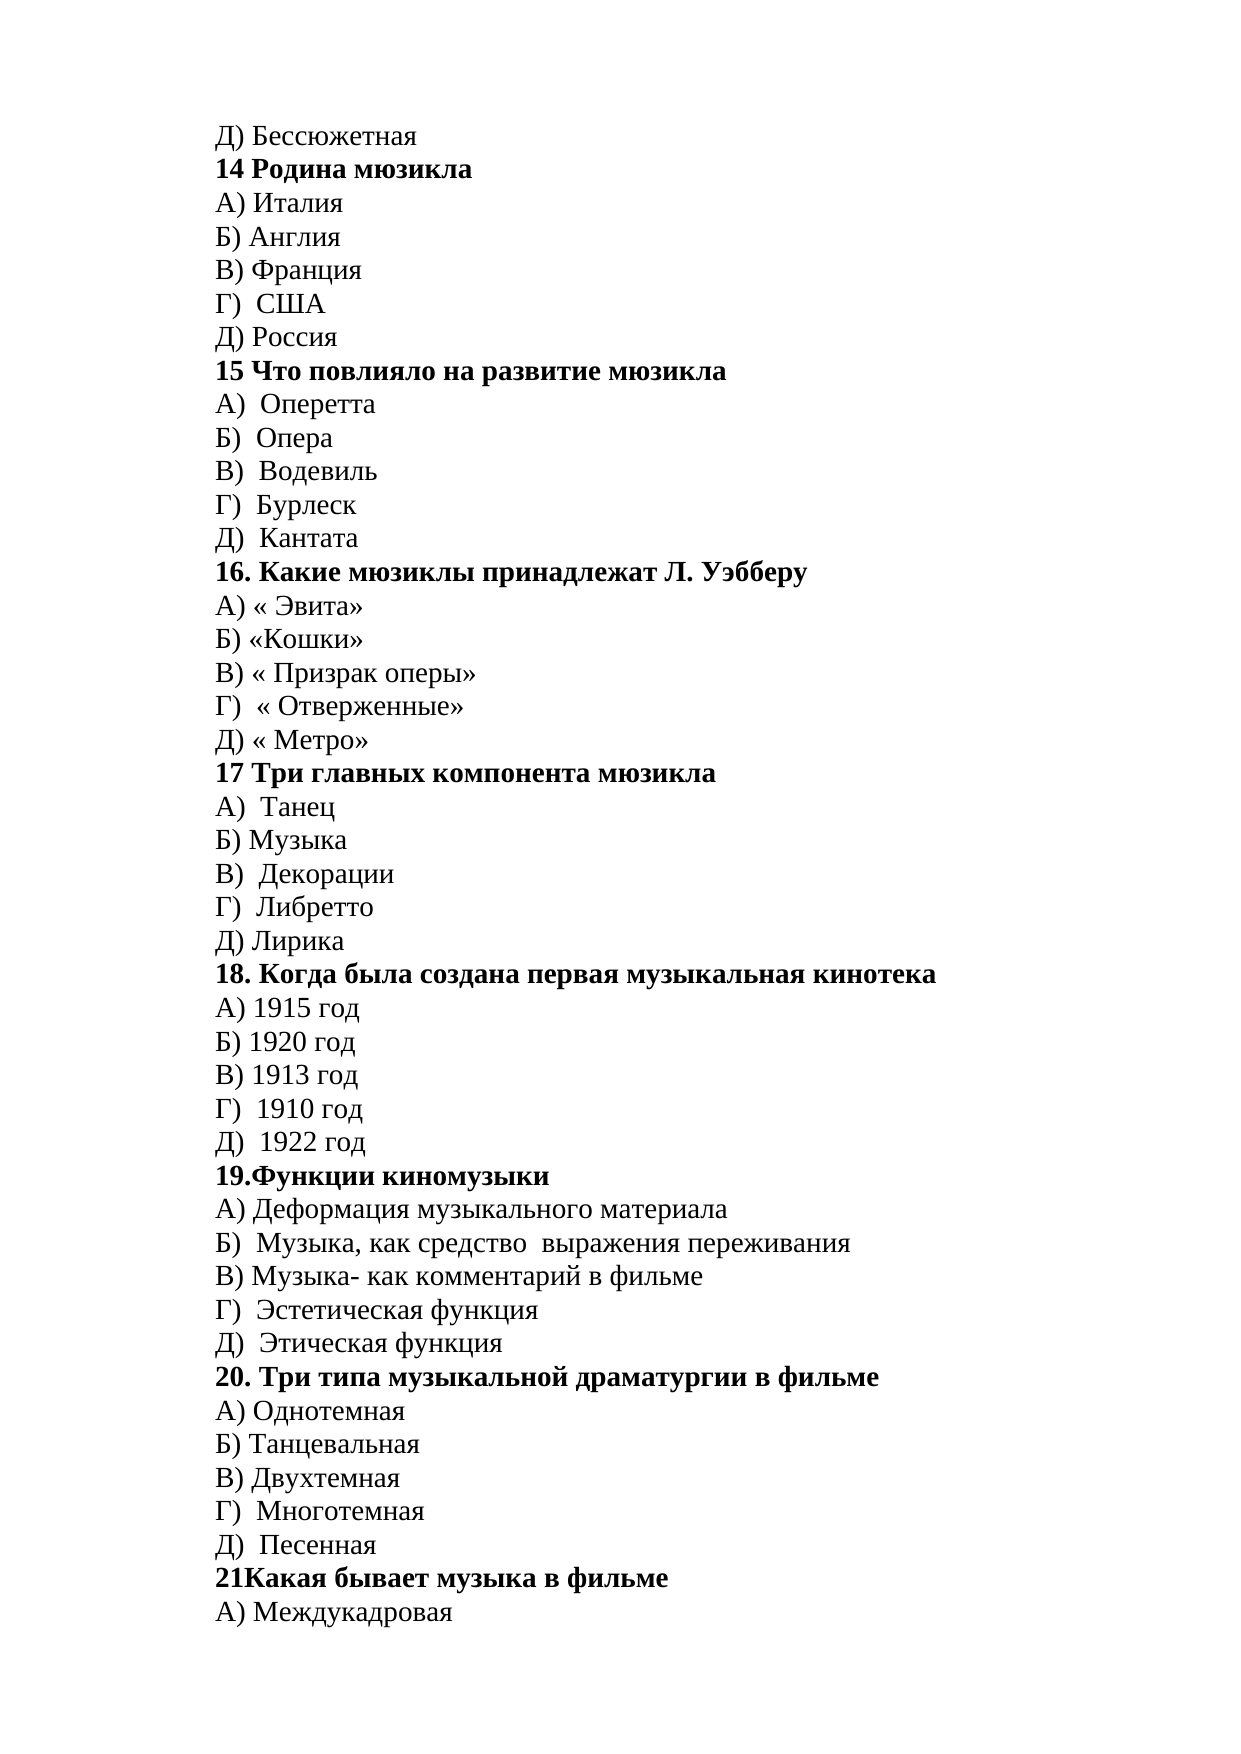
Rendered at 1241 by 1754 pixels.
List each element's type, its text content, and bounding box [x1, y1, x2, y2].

text Б) Музыка, как средство выражения переживания [215, 1225, 1152, 1258]
text В) Франция [215, 252, 1152, 286]
text Г) США [215, 286, 1152, 319]
text А) Однотемная [215, 1393, 1152, 1426]
text Б) 1920 год [215, 1024, 1152, 1057]
text А) « Эвита» [215, 588, 1152, 621]
text Д) Лирика [215, 923, 1152, 957]
text Г) Эстетическая функция [215, 1292, 1152, 1326]
text 18. Когда была создана первая музыкальная кинотека [215, 957, 1152, 990]
text Б) Опера [215, 420, 1152, 453]
text В) 1913 год [215, 1057, 1152, 1091]
text 16. Какие мюзиклы принадлежат Л. Уэбберу [215, 554, 1152, 588]
text 20. Три типа музыкальной драматургии в фильме [215, 1359, 1152, 1393]
text А) 1915 год [215, 990, 1152, 1024]
text Г) 1910 год [215, 1091, 1152, 1124]
text Д) Кантата [215, 521, 1152, 554]
text Б) Танцевальная [215, 1426, 1152, 1460]
text В) Музыка- как комментарий в фильме [215, 1258, 1152, 1292]
text В) Двухтемная [215, 1460, 1152, 1493]
text Д) 1922 год [215, 1124, 1152, 1158]
text Д) « Метро» [215, 722, 1152, 755]
text А) Италия [215, 185, 1152, 219]
text Д) Песенная [215, 1527, 1152, 1560]
text 14 Родина мюзикла [215, 152, 1152, 185]
text А) Танец [215, 789, 1152, 822]
text 21Какая бывает музыка в фильме [215, 1560, 1152, 1594]
text Г) « Отверженные» [215, 688, 1152, 722]
text В) Декорации [215, 856, 1152, 889]
text Г) Либретто [215, 889, 1152, 923]
text В) « Призрак оперы» [215, 655, 1152, 688]
text 17 Три главных компонента мюзикла [215, 755, 1152, 789]
text Б) «Кошки» [215, 621, 1152, 655]
text 19.Функции киномузыки [215, 1158, 1152, 1191]
text Б) Музыка [215, 822, 1152, 856]
text Б) Англия [215, 219, 1152, 252]
text Г) Бурлеск [215, 487, 1152, 521]
text Д) Бессюжетная [215, 118, 1152, 152]
text Г) Многотемная [215, 1493, 1152, 1527]
text 15 Что повлияло на развитие мюзикла [215, 353, 1152, 386]
text А) Оперетта [215, 386, 1152, 420]
text А) Деформация музыкального материала [215, 1191, 1152, 1225]
text В) Водевиль [215, 453, 1152, 487]
text А) Междукадровая [215, 1594, 1152, 1627]
text Д) Россия [215, 319, 1152, 353]
text Д) Этическая функция [215, 1326, 1152, 1359]
